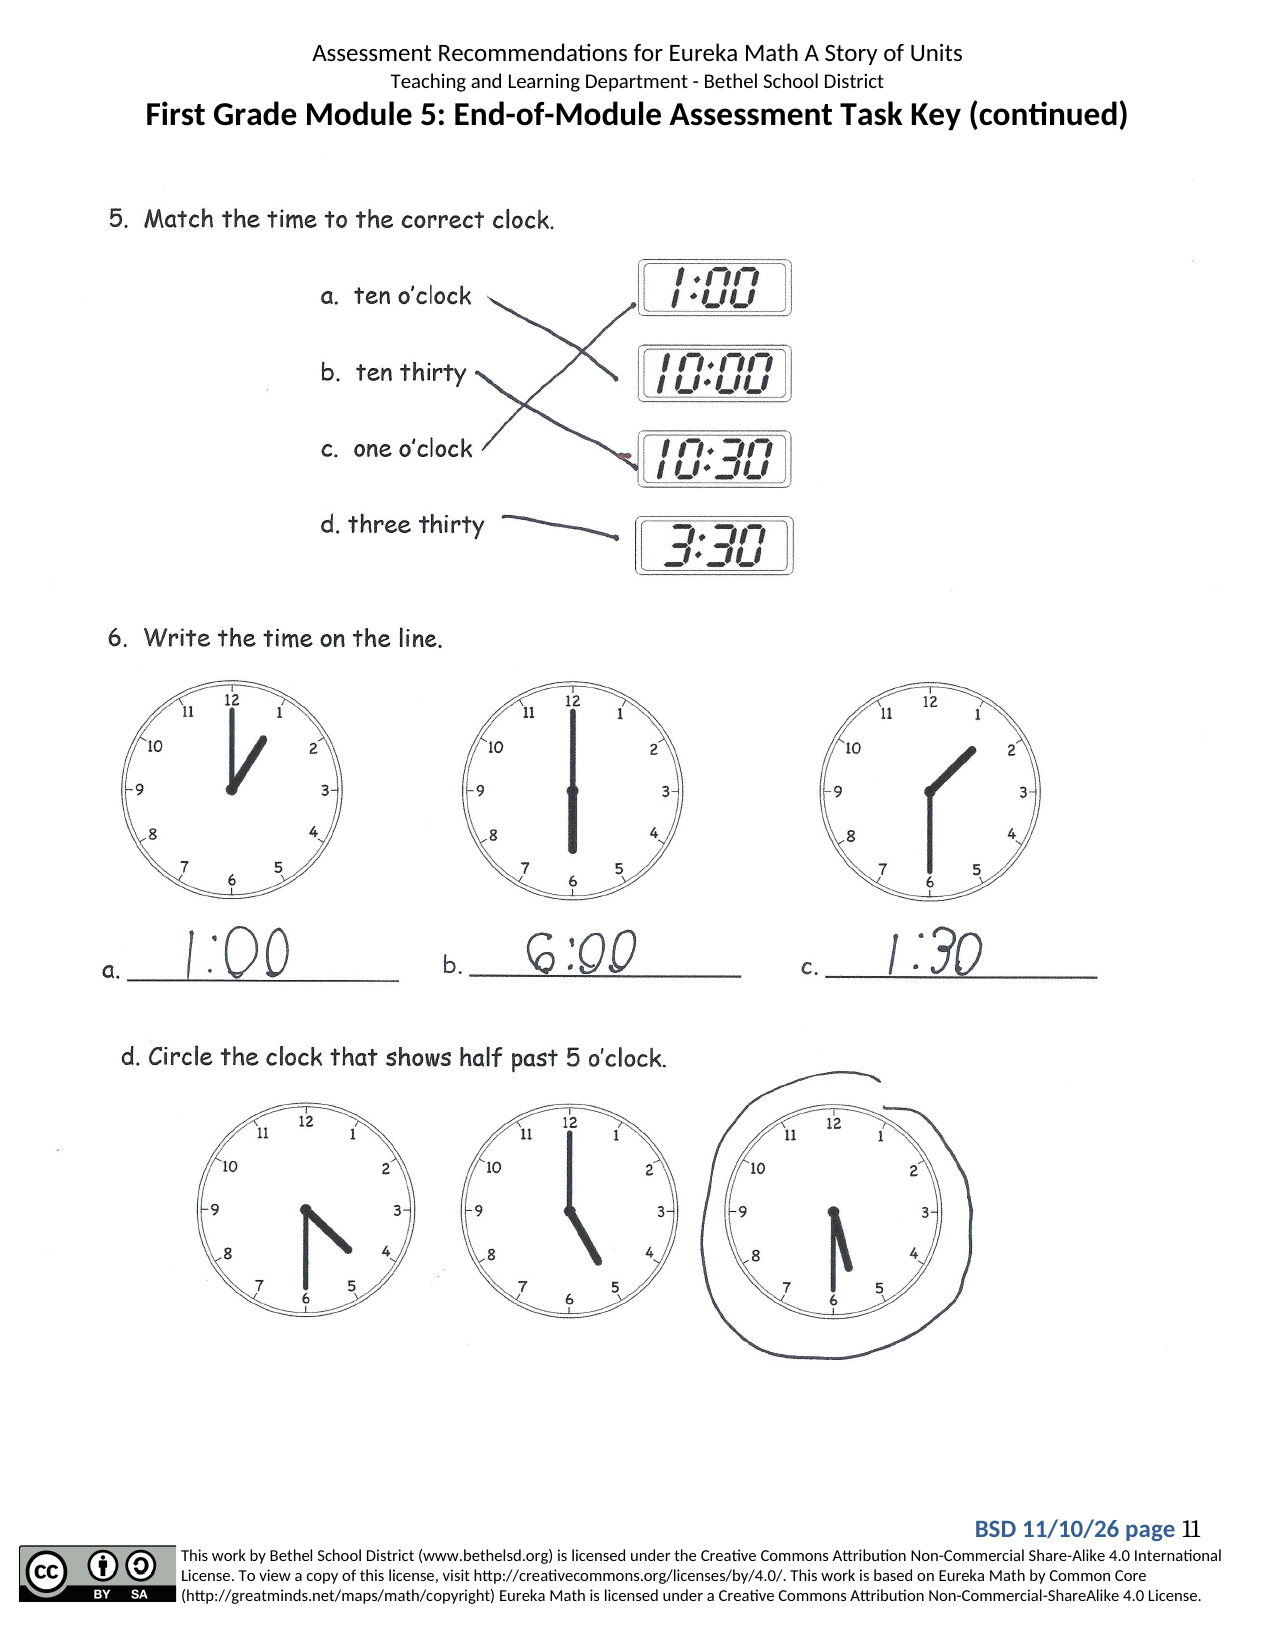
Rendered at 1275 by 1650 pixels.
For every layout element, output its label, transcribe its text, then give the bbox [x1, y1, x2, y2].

picture [39, 135, 1238, 1413]
text First Grade Module 5: End-of-Module Assessment Task Key (continued) [75, 93, 1200, 134]
